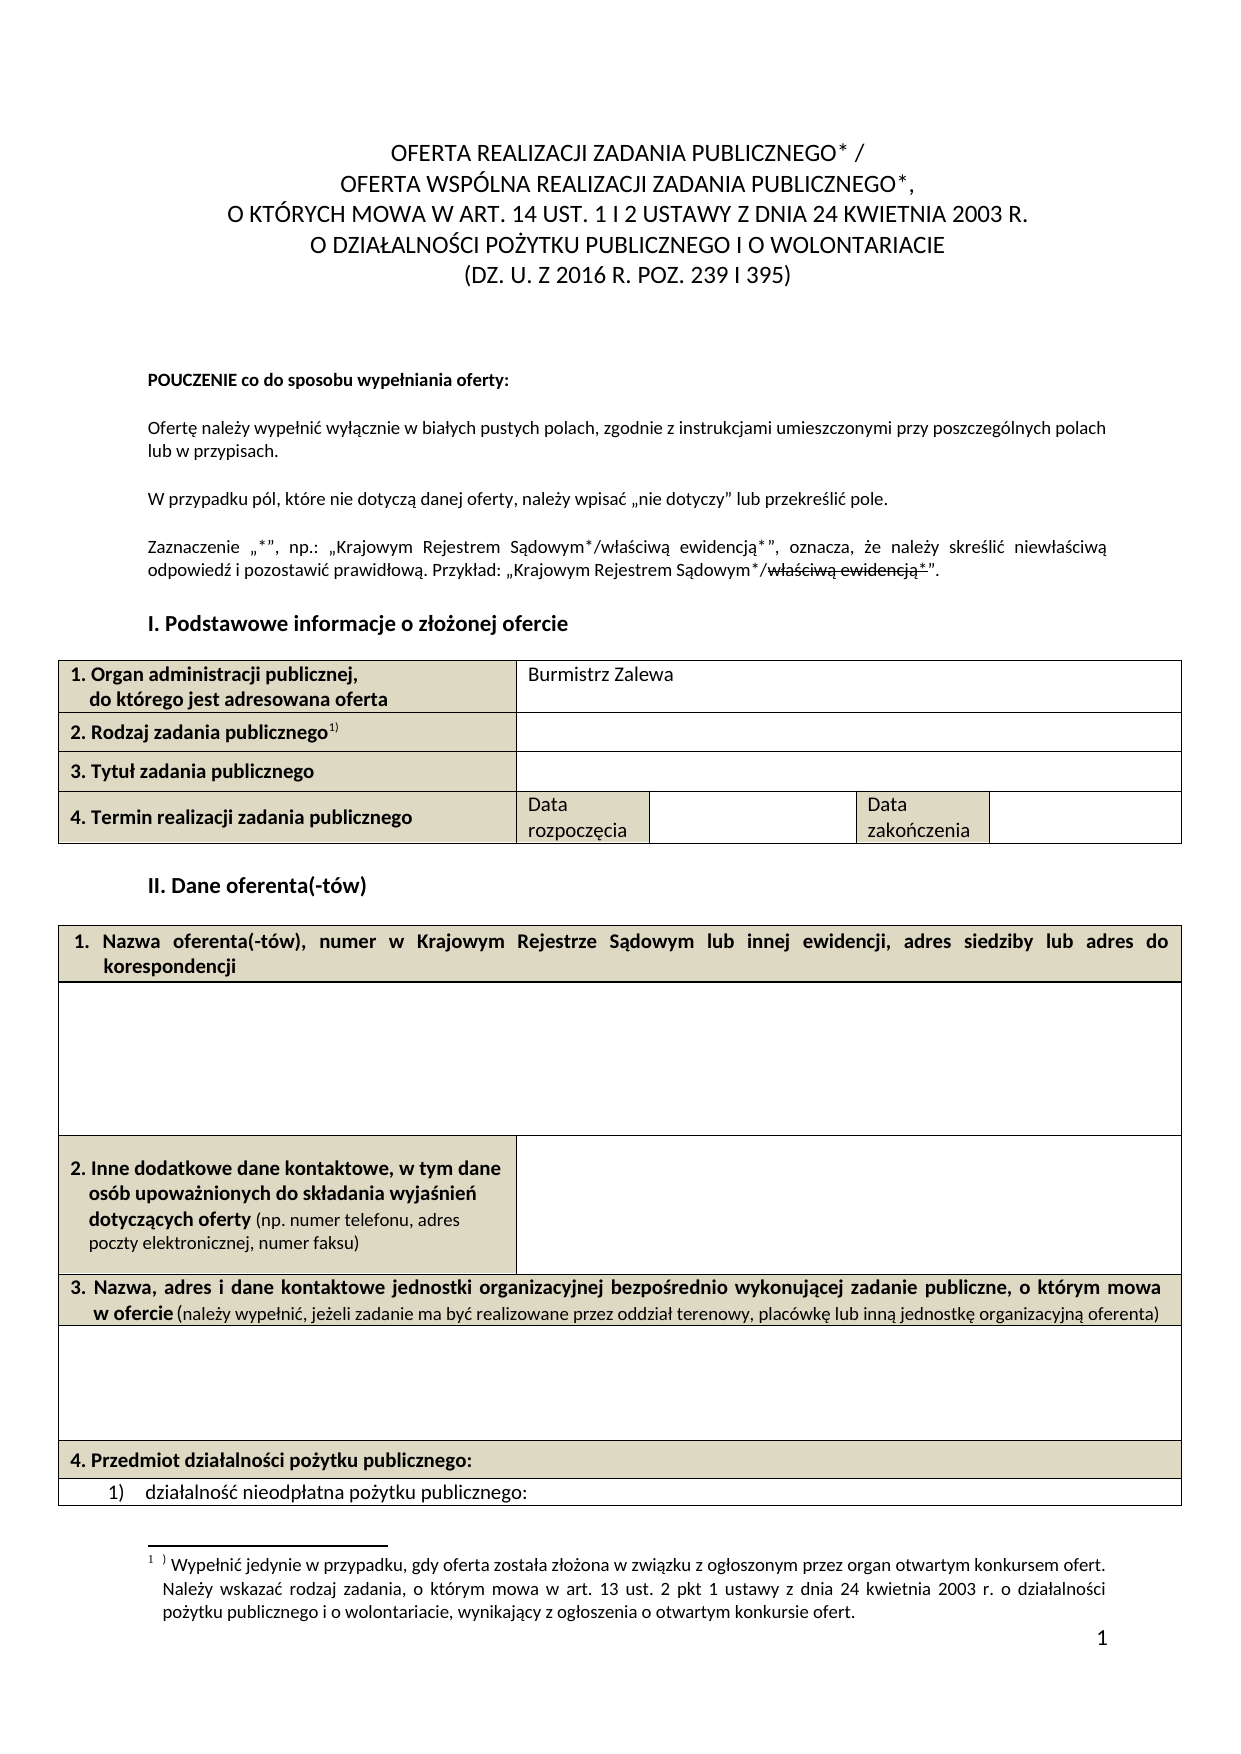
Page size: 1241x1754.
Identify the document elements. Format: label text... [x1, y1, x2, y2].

text Zaznaczenie „*”, np.: „Krajowym Rejestrem Sądowym*/właściwą ewidencją*”, oznacza, że należy skreślić niewłaściwą odpowiedź i pozostawić prawidłową. Przykład: „Krajowym Rejestrem Sądowym*/właściwą ewidencją*”. [148, 535, 1107, 581]
table_cell [517, 752, 1181, 791]
table_cell 2. Inne dodatkowe dane kontaktowe, w tym dane osób upoważnionych do składania wyjaśnień dotyczących oferty (np. numer telefonu, adres poczty elektronicznej, numer faksu) [59, 1136, 516, 1273]
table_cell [59, 1479, 1181, 1504]
text I. Podstawowe informacje o złożonej ofercie [148, 609, 1107, 637]
text Ofertę należy wypełnić wyłącznie w białych pustych polach, zgodnie z instrukcjami umieszczonymi przy poszczególnych polach lub w przypisach. [148, 417, 1107, 462]
table_cell 3. Nazwa, adres i dane kontaktowe jednostki organizacyjnej bezpośrednio wykonującej zadanie publiczne, o którym mowa w ofercie (należy wypełnić, jeżeli zadanie ma być realizowane przez oddział terenowy, placówkę lub inną jednostkę organizacyjną oferenta) [59, 1275, 1181, 1325]
table_cell 3. Tytuł zadania publicznego [59, 752, 516, 791]
table_header 1. Nazwa oferenta(-tów), numer w Krajowym Rejestrze Sądowym lub innej ewidencji, adres siedziby lub adres do korespondencji [59, 926, 1181, 981]
table_cell [59, 983, 1181, 1135]
table_cell [990, 792, 1181, 842]
text OFERTA WSPÓLNA REALIZACJI ZADANIA PUBLICZNEGO*, [148, 168, 1107, 198]
text OFERTA REALIZACJI ZADANIA PUBLICZNEGO* / [148, 137, 1107, 168]
table_header 1. Organ administracji publicznej, do którego jest adresowana oferta [59, 661, 516, 712]
table_cell [650, 792, 856, 842]
table_cell 4. Termin realizacji zadania publicznego [59, 792, 516, 842]
text (DZ. U. Z 2016 R. POZ. 239 I 395) [148, 259, 1107, 290]
text W przypadku pól, które nie dotyczą danej oferty, należy wpisać „nie dotyczy” lub przekreślić pole. [148, 487, 1107, 510]
table_header Burmistrz Zalewa [517, 661, 1181, 712]
text O KTÓRYCH MOWA W ART. 14 UST. 1 I 2 USTAWY Z DNIA 24 KWIETNIA 2003 R. O DZIAŁALNOŚCI POŻYTKU PUBLICZNEGO I O WOLONTARIACIE [148, 198, 1107, 259]
text POUCZENIE co do sposobu wypełniania oferty: [148, 369, 1107, 392]
table_cell 2. Rodzaj zadania publicznego) [59, 713, 516, 751]
table_cell [517, 1136, 1181, 1273]
table_cell [517, 713, 1181, 751]
table_cell Data zakończenia [857, 792, 989, 842]
table_cell 4. Przedmiot działalności pożytku publicznego: [59, 1441, 1181, 1478]
text II. Dane oferenta(-tów) [148, 871, 1107, 899]
table_cell [59, 1326, 1181, 1440]
table_cell Data rozpoczęcia [517, 792, 649, 842]
